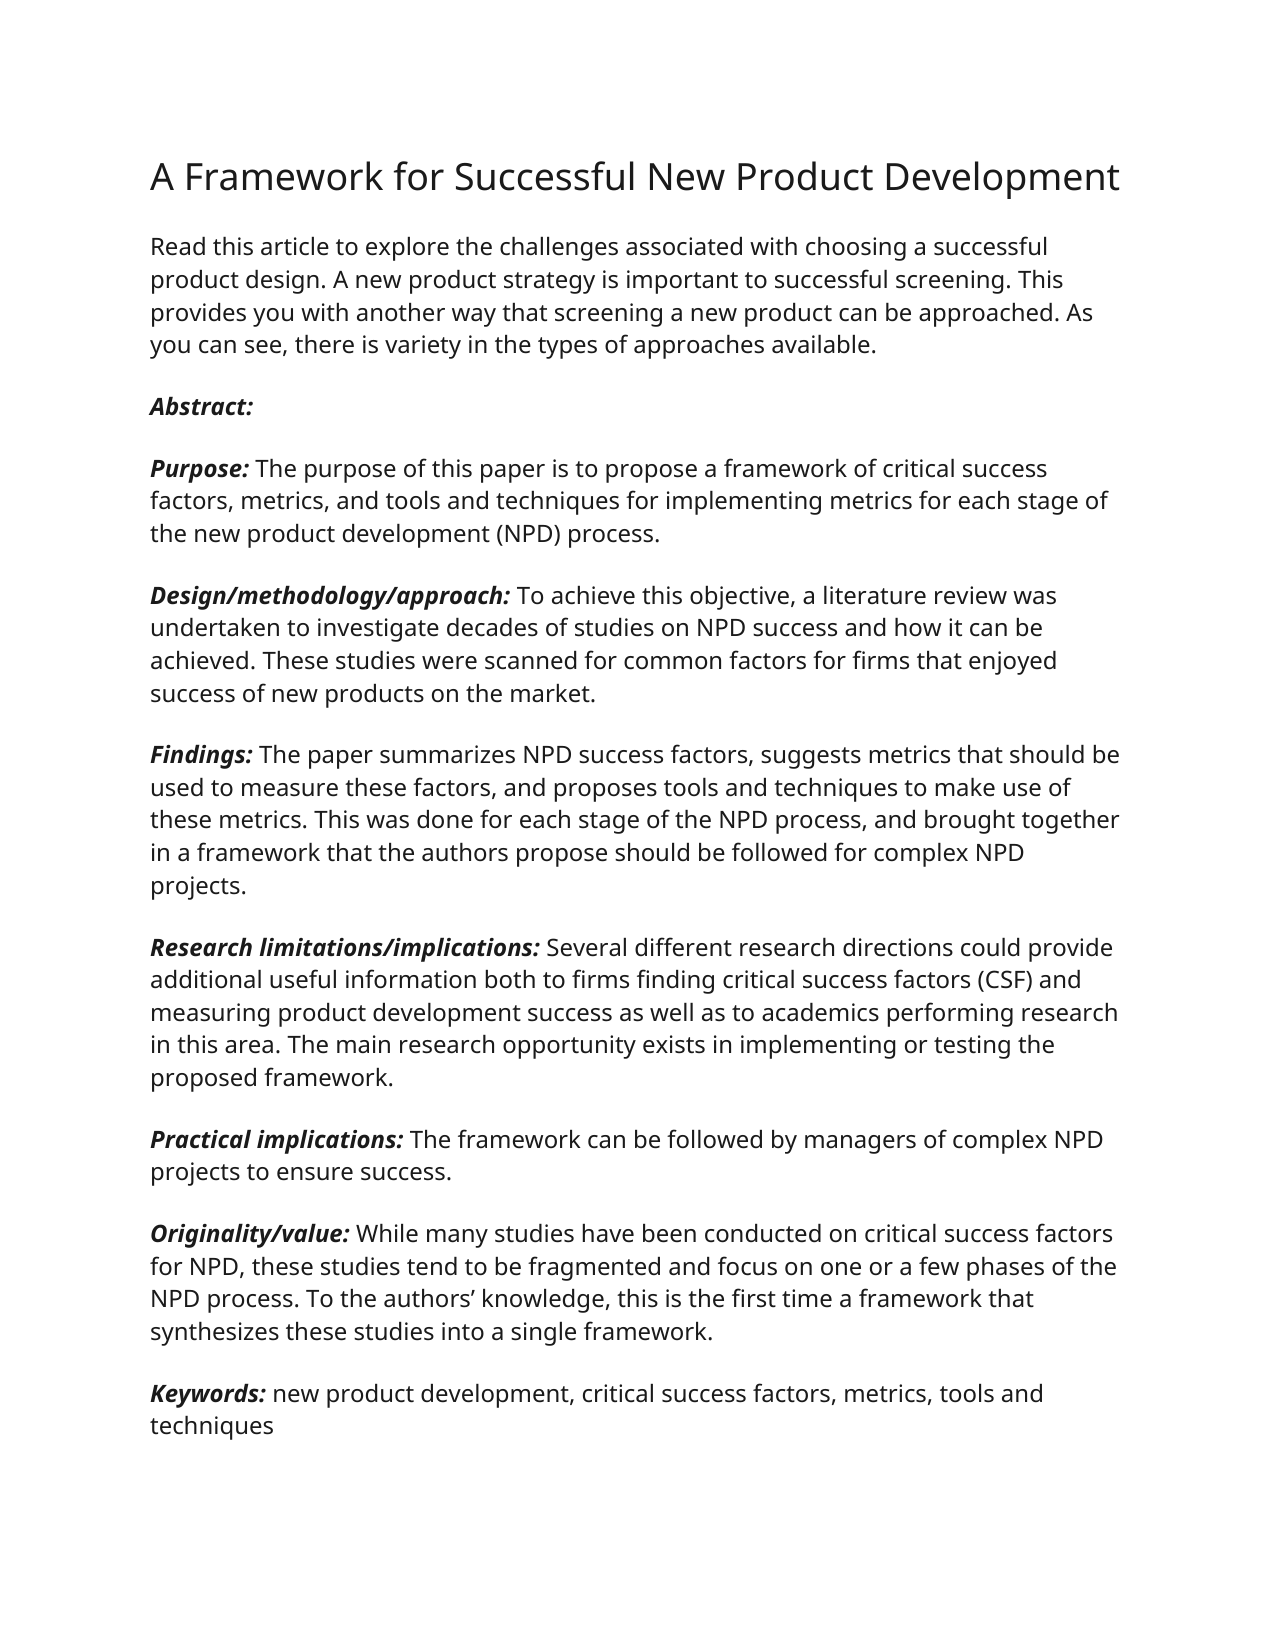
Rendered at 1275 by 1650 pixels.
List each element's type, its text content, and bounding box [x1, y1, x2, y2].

text Research limitations/implications: Several different research directions could provide additional useful information both to firms finding critical success factors (CSF) and measuring product development success as well as to academics performing research in this area. The main research opportunity exists in implementing or testing the proposed framework. [150, 930, 1125, 1093]
text Read this article to explore the challenges associated with choosing a successful product design. A new product strategy is important to successful screening. This provides you with another way that screening a new product can be approached. As you can see, there is variety in the types of approaches available. [150, 230, 1125, 361]
text Practical implications: The framework can be followed by managers of complex NPD projects to ensure success. [150, 1122, 1125, 1188]
text Originality/value: While many studies have been conducted on critical success factors for NPD, these studies tend to be fragmented and focus on one or a few phases of the NPD process. To the authors’ knowledge, this is the first time a framework that synthesizes these studies into a single framework. [150, 1217, 1125, 1347]
text Keywords: new product development, critical success factors, metrics, tools and techniques [150, 1376, 1125, 1442]
text Abstract: [150, 390, 1125, 422]
text Purpose: The purpose of this paper is to propose a framework of critical success factors, metrics, and tools and techniques for implementing metrics for each stage of the new product development (NPD) process. [150, 452, 1125, 549]
text Findings: The paper summarizes NPD success factors, suggests metrics that should be used to measure these factors, and proposes tools and techniques to make use of these metrics. This was done for each stage of the NPD process, and brought together in a framework that the authors propose should be followed for complex NPD projects. [150, 738, 1125, 901]
text Design/methodology/approach: To achieve this objective, a literature review was undertaken to investigate decades of studies on NPD success and how it can be achieved. These studies were scanned for common factors for firms that enjoyed success of new products on the market. [150, 578, 1125, 709]
text A Framework for Successful New Product Development [150, 150, 1125, 201]
